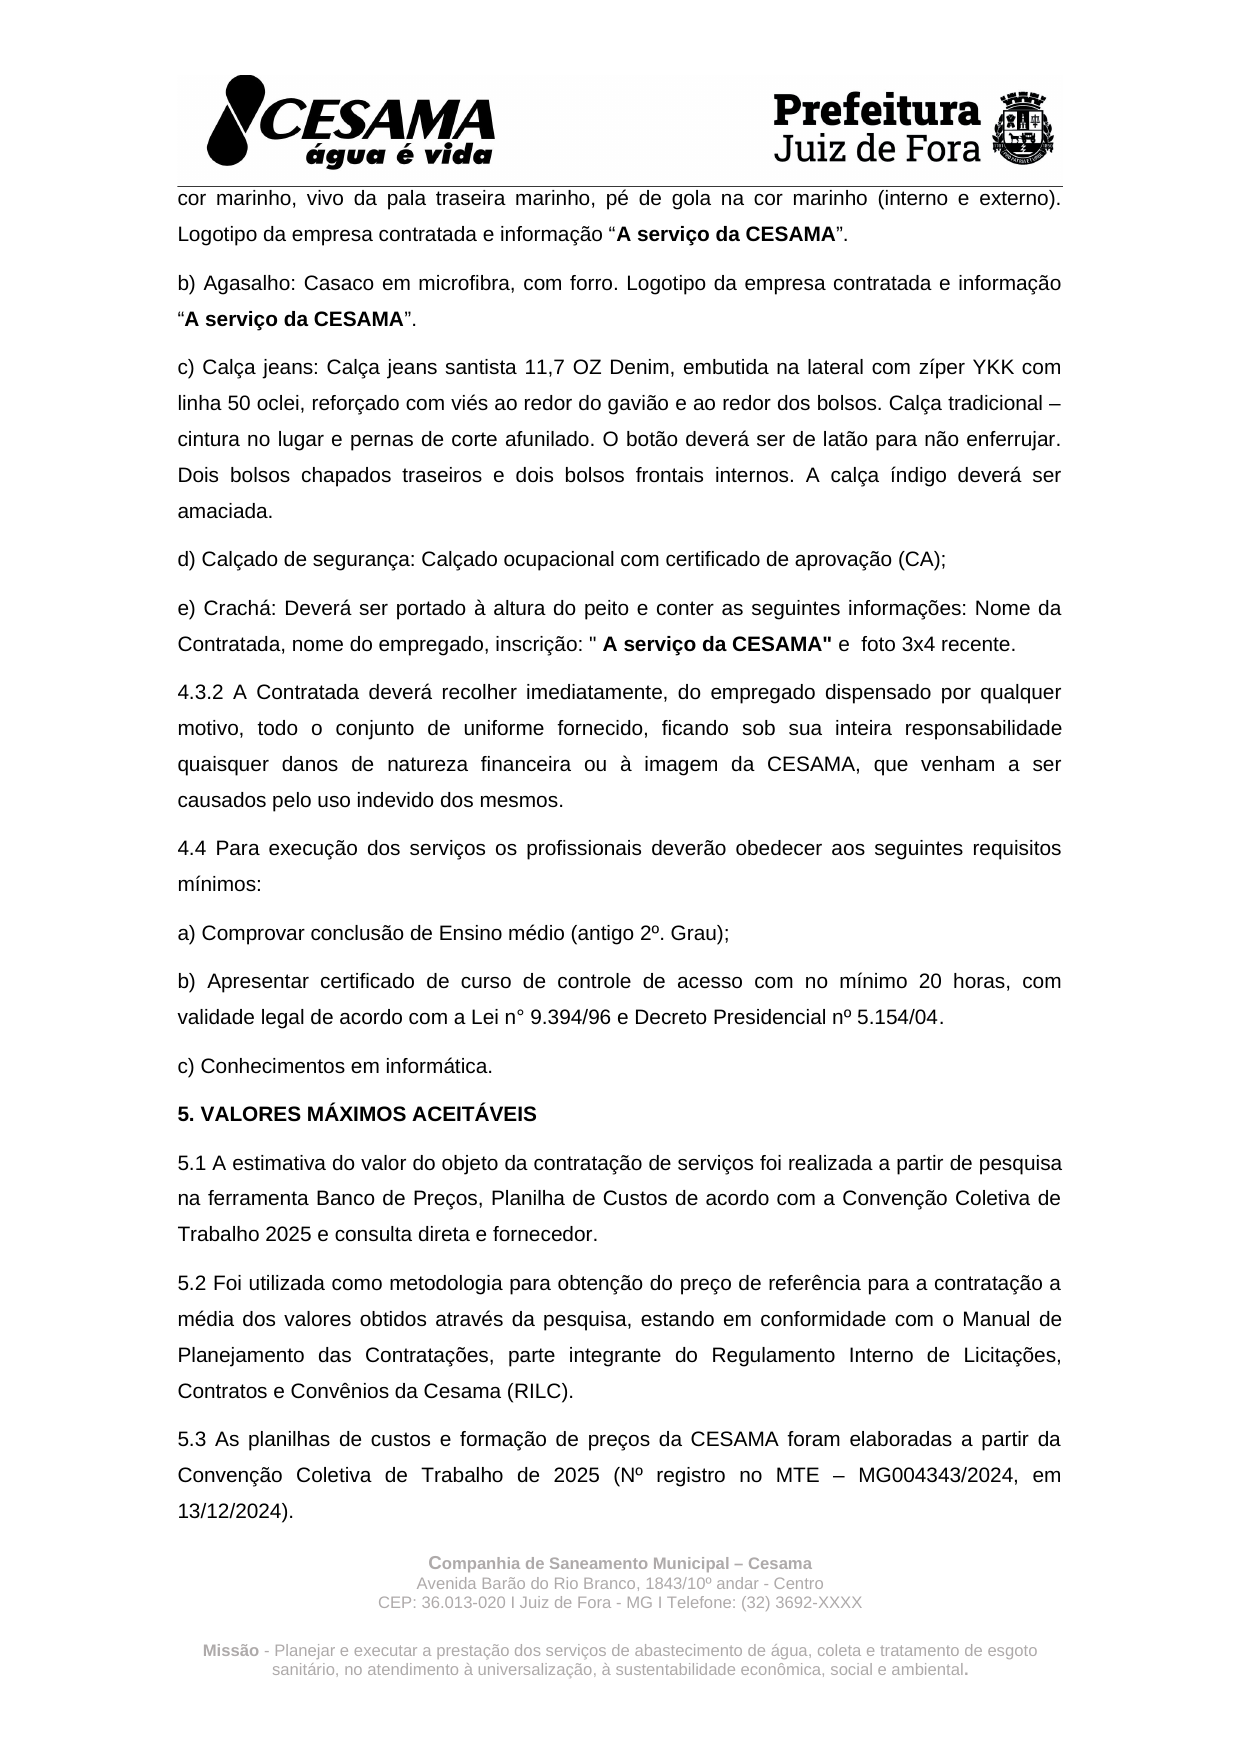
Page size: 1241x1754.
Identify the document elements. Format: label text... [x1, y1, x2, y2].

text 4.3.2 A Contratada deverá recolher imediatamente, do empregado dispensado por qualquer motivo, todo o conjunto de uniforme fornecido, ficando sob sua inteira responsabilidade quaisquer danos de natureza financeira ou à imagem da CESAMA, que venham a ser causados pelo uso indevido dos mesmos. [177, 680, 1063, 812]
text 5. VALORES MÁXIMOS ACEITÁVEIS [177, 1102, 1063, 1126]
text a) Comprovar conclusão de Ensino médio (antigo 2º. Grau); [177, 921, 1063, 944]
text b) Agasalho: Casaco em microfibra, com forro. Logotipo da empresa contratada e informação “A serviço da CESAMA”. [177, 271, 1063, 331]
text 5.2 Foi utilizada como metodologia para obtenção do preço de referência para a contratação a média dos valores obtidos através da pesquisa, estando em conformidade com o Manual de Planejamento das Contratações, parte integrante do Regulamento Interno de Licitações, Contratos e Convênios da Cesama (RILC). [177, 1271, 1063, 1402]
text 4.4 Para execução dos serviços os profissionais deverão obedecer aos seguintes requisitos mínimos: [177, 836, 1063, 896]
text c) Conhecimentos em informática. [177, 1053, 1063, 1077]
text c) Calça jeans: Calça jeans santista 11,7 OZ Denim, embutida na lateral com zíper YKK com linha 50 oclei, reforçado com viés ao redor do gavião e ao redor dos bolsos. Calça tradicional – cintura no lugar e pernas de corte afunilado. O botão deverá ser de latão para não enferrujar. Dois bolsos chapados traseiros e dois bolsos frontais internos. A calça índigo deverá ser amaciada. [177, 355, 1063, 523]
picture [177, 75, 1063, 187]
text 5.1 A estimativa do valor do objeto da contratação de serviços foi realizada a partir de pesquisa na ferramenta Banco de Preços, Planilha de Custos de acordo com a Convenção Coletiva de Trabalho 2025 e consulta direta e fornecedor. [177, 1150, 1063, 1246]
text 5.3 As planilhas de custos e formação de preços da CESAMA foram elaboradas a partir da Convenção Coletiva de Trabalho de 2025 (Nº registro no MTE – MG004343/2024, em 13/12/2024). [177, 1427, 1063, 1523]
text e) Crachá: Deverá ser portado à altura do peito e conter as seguintes informações: Nome da Contratada, nome do empregado, inscrição: " A serviço da CESAMA" e foto 3x4 recente. [177, 596, 1063, 656]
text d) Calçado de segurança: Calçado ocupacional com certificado de aprovação (CA); [177, 547, 1063, 571]
text b) Apresentar certificado de curso de controle de acesso com no mínimo 20 horas, com validade legal de acordo com a Lei n° 9.394/96 e Decreto Presidencial nº 5.154/04. [177, 969, 1063, 1029]
